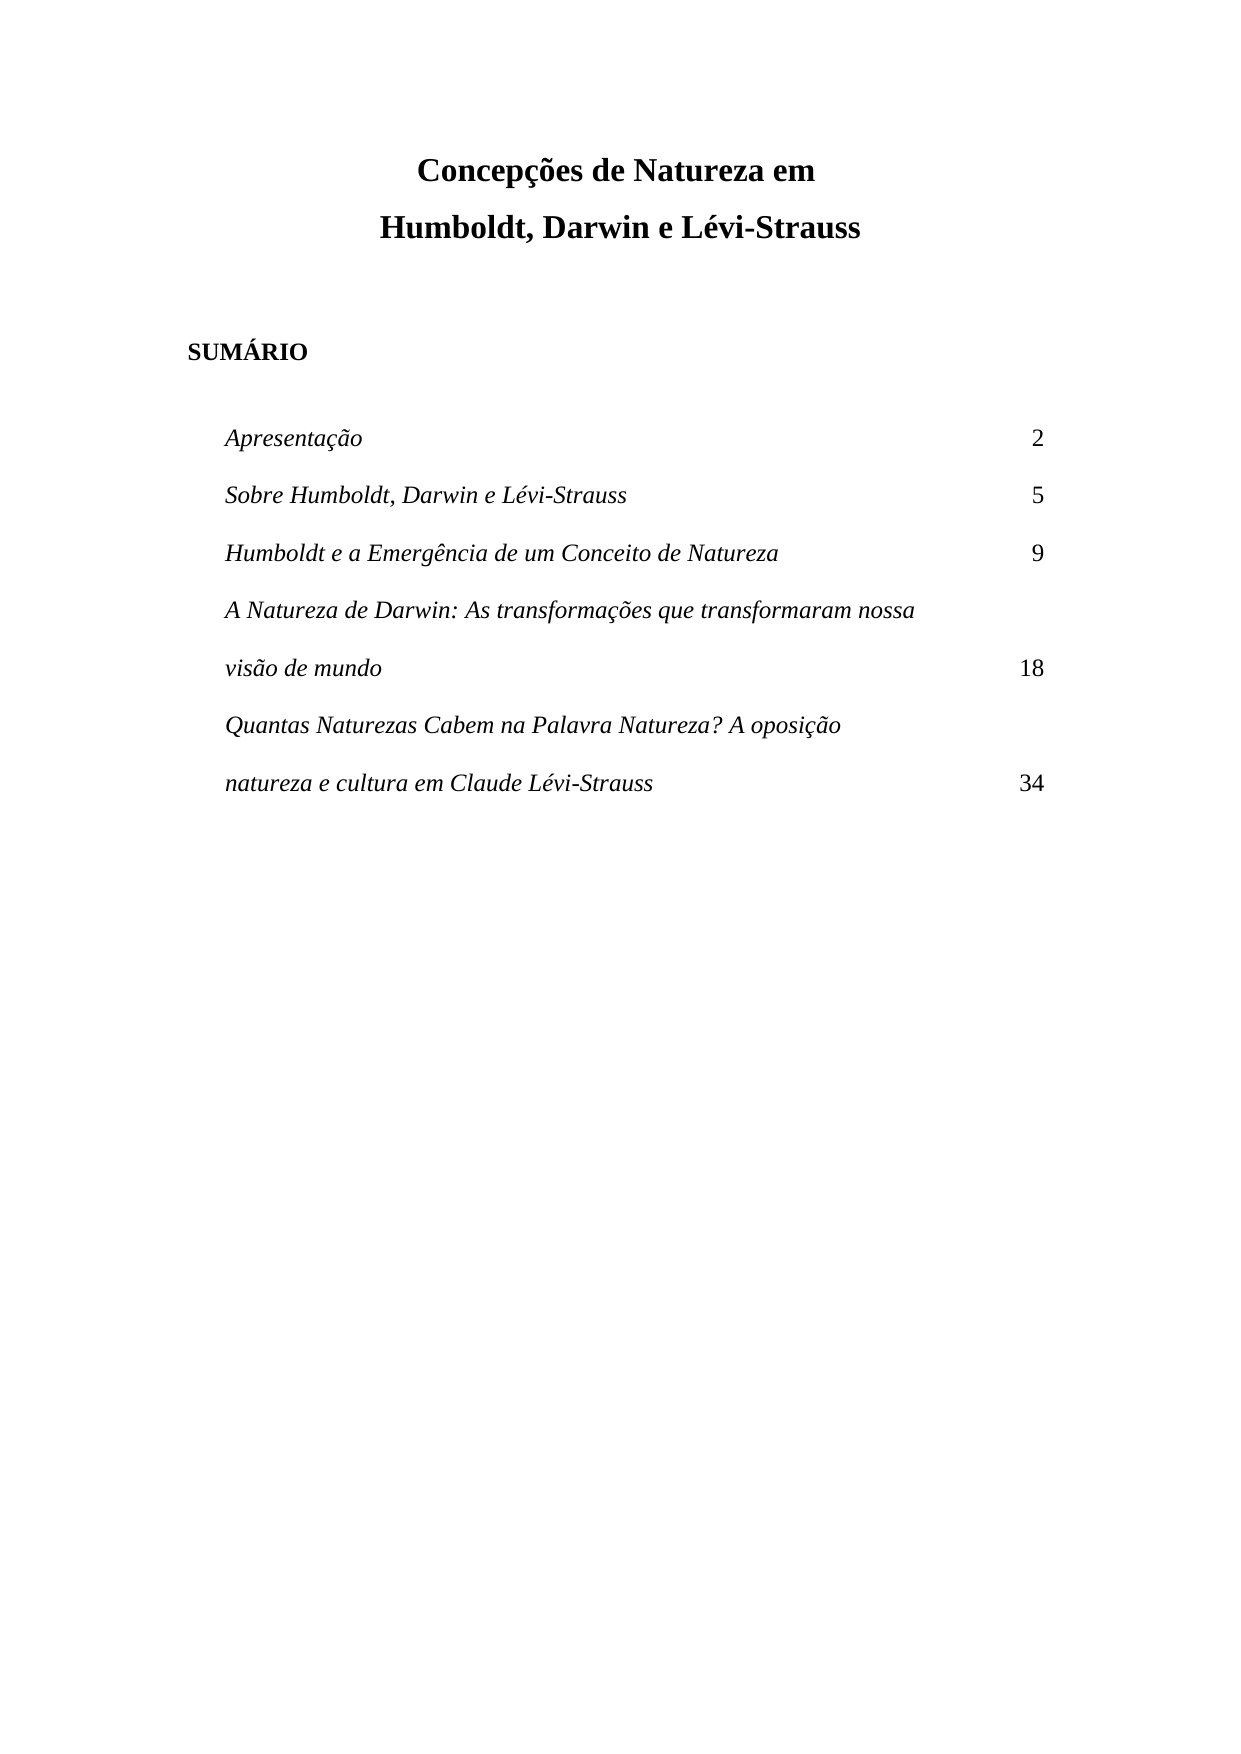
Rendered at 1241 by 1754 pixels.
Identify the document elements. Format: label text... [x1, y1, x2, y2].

table_cell Quantas Naturezas Cabem na Palavra Natureza? A oposição natureza e cultura em Claude Lévi-Strauss [176, 710, 941, 825]
table_cell 5 [941, 481, 1055, 538]
text SUMÁRIO [187, 337, 1044, 366]
table_cell A Natureza de Darwin: As transformações que transformaram nossa visão de mundo [176, 595, 941, 710]
table_header Apresentação [176, 423, 941, 481]
table_header 2 [941, 423, 1055, 481]
text Concepções de Natureza em [187, 150, 1044, 188]
table_cell 9 [941, 538, 1055, 595]
table_cell Humboldt e a Emergência de um Conceito de Natureza [176, 538, 941, 595]
table_cell 18 [941, 595, 1055, 710]
text Humboldt, Darwin e Lévi-Strauss [187, 207, 1044, 246]
table_cell 34 [941, 710, 1055, 825]
table_cell Sobre Humboldt, Darwin e Lévi-Strauss [176, 481, 941, 538]
